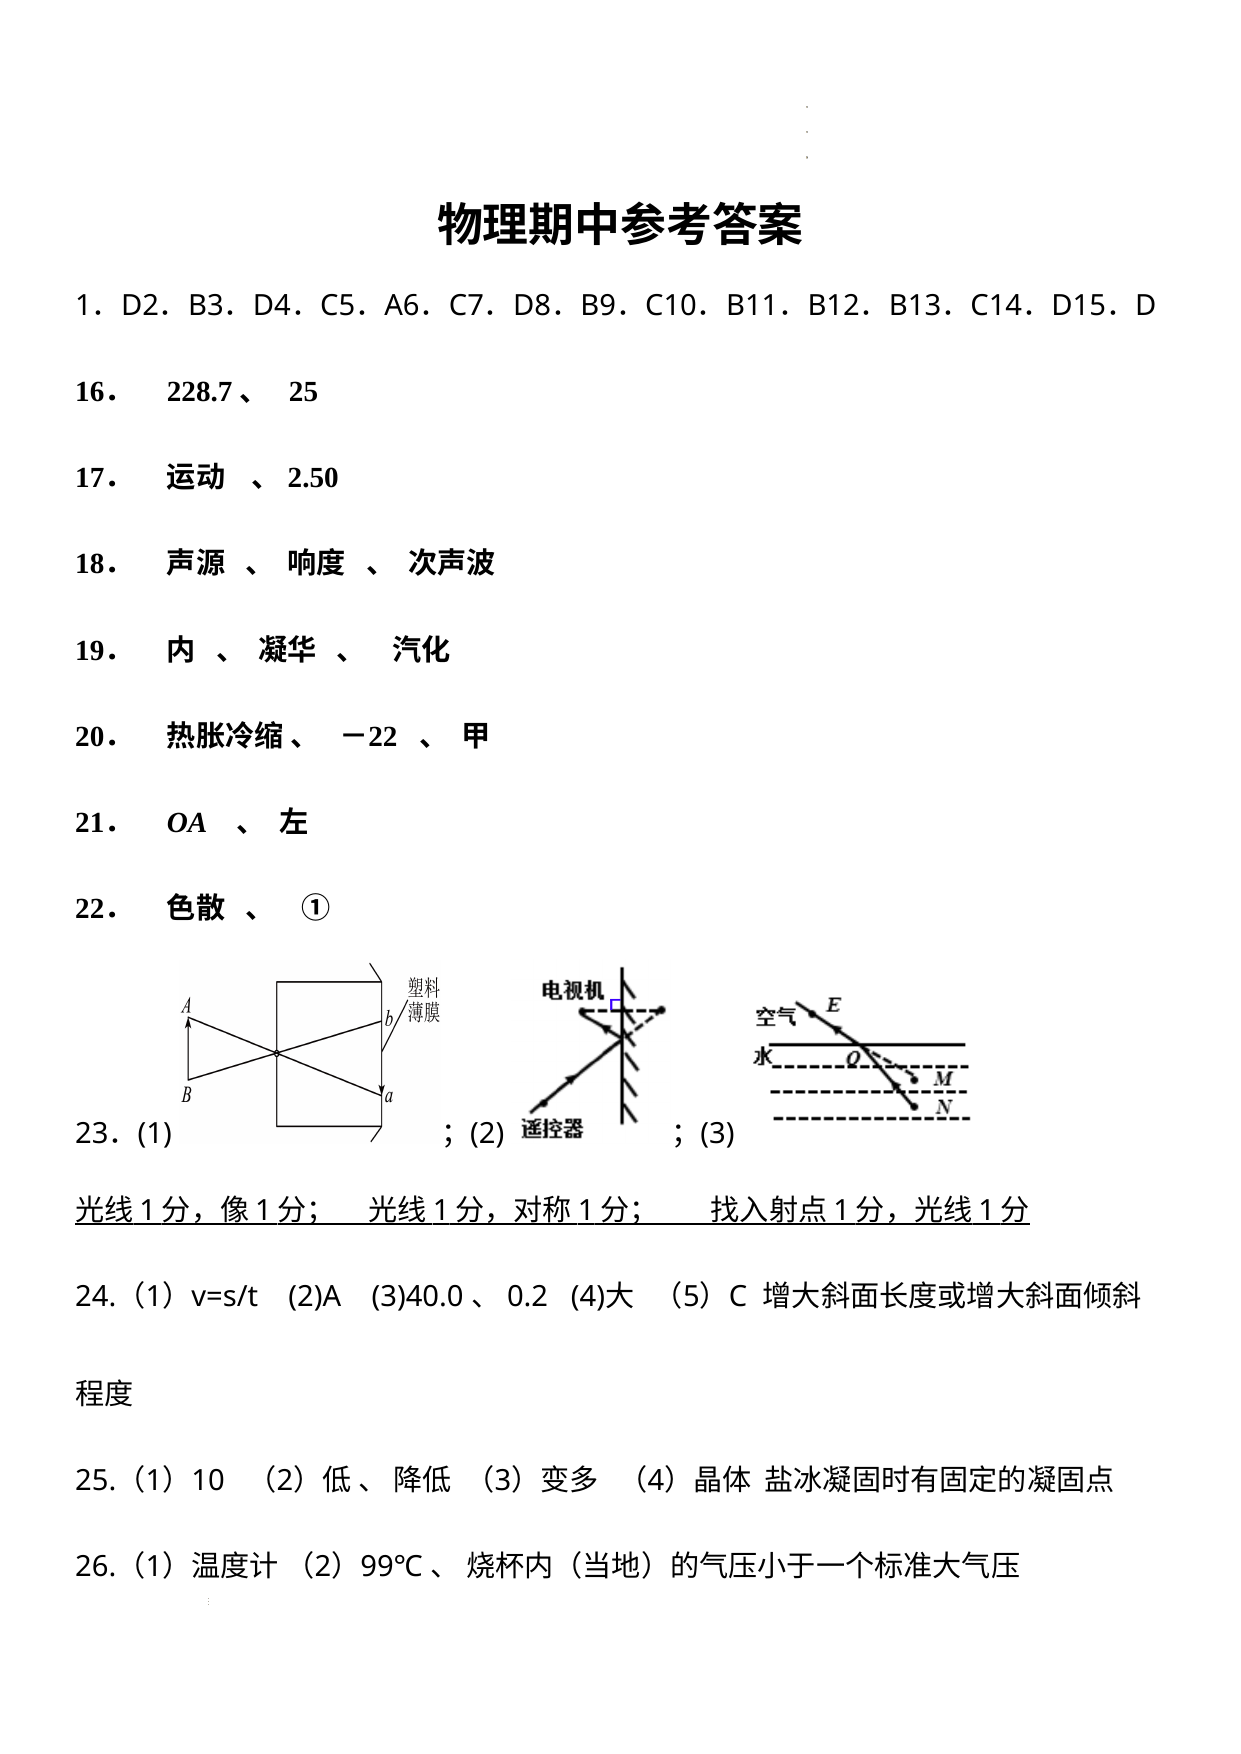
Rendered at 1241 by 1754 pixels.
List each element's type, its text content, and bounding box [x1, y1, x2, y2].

text 19． 内 、 凝华 、 汽化 [75, 615, 1165, 680]
text 16． 228.7 、 25 [75, 356, 1165, 421]
text 21． OA 、 左 [75, 787, 1165, 852]
text 25.（1）10 （2）低 、 降低 （3）变多 （4）晶体 盐冰凝固时有固定的凝固点 [75, 1445, 1165, 1510]
text 26.（1）温度计 （2）99℃ 、 烧杯内（当地）的气压小于一个标准大气压 [75, 1531, 1165, 1596]
picture [741, 968, 986, 1144]
text 22． 色散 、 ① [75, 873, 1165, 938]
text 24.（1）v=s/t (2)A (3)40.0 、 0.2 (4)大 （5）C 增大斜面长度或增大斜面倾斜程度 [75, 1262, 1165, 1424]
picture [511, 959, 671, 1144]
text 物理期中参考答案 [75, 173, 1165, 270]
text 18． 声源 、 响度 、 次声波 [75, 529, 1165, 594]
text 1．D2．B3．D4．C5．A6．C7．D8．B9．C10．B11．B12．B13．C14．D15．D [75, 270, 1165, 335]
text 20． 热胀冷缩 、 －22 、 甲 [75, 701, 1165, 766]
picture [179, 960, 441, 1144]
text 17． 运动 、 2.50 [75, 442, 1165, 507]
text 光线1分，像1分； 光线1分，对称1分； 找入射点1分，光线1分 [75, 1176, 1165, 1241]
